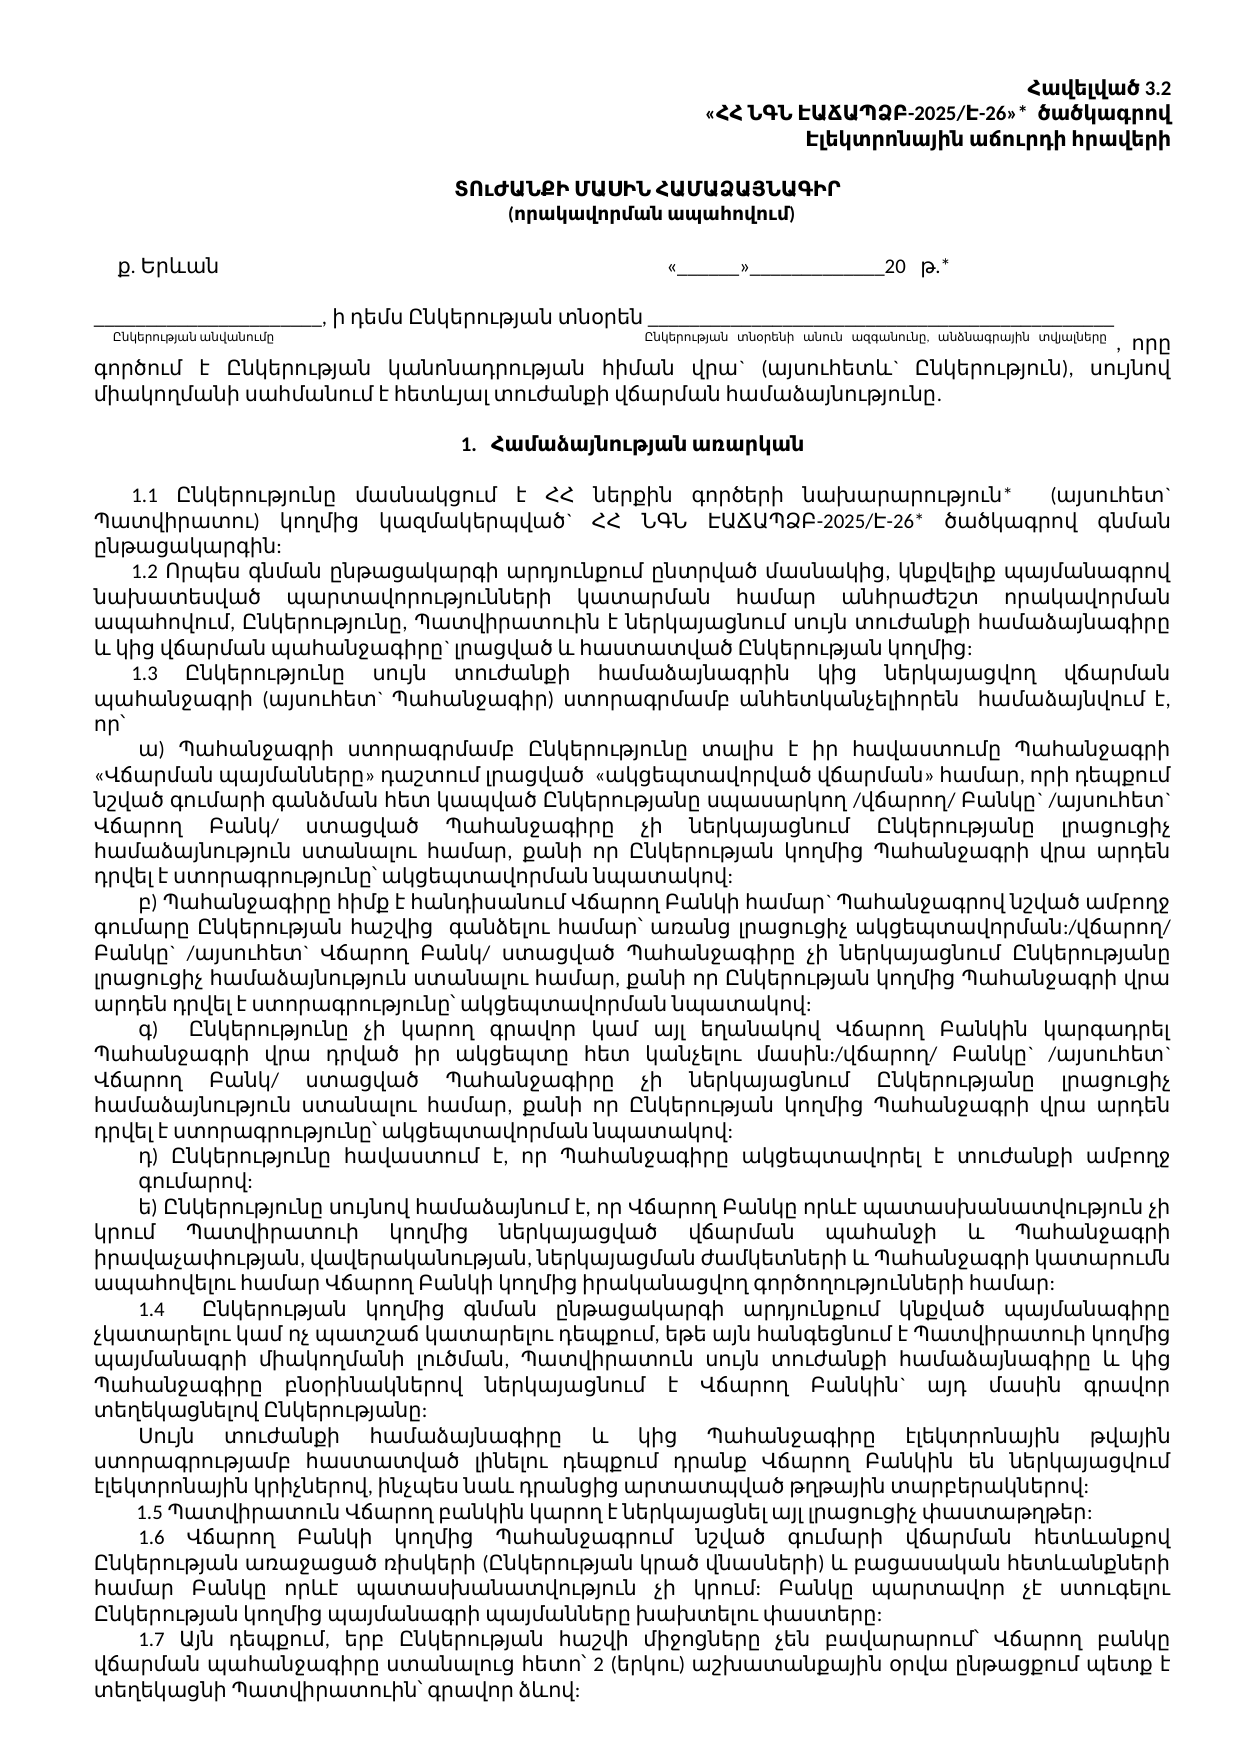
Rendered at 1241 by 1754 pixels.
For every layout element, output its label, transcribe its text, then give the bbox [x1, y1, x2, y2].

text 1.3 Ընկերությունը սույն տուժանքի համաձայնագրին կից ներկայացվող վճարման պահանջագրի (այսուհետ` Պահանջագիր) ստորագրմամբ անհետկանչելիորեն համաձայնվում է, որ՝ [94, 660, 1171, 737]
text ա) Պահանջագրի ստորագրմամբ Ընկերությունը տալիս է իր հավաստումը Պահանջագրի «Վճարման պայմանները» դաշտում լրացված «ակցեպտավորված վճարման» համար, որի դեպքում նշված գումարի գանձման հետ կապված Ընկերությանը սպասարկող /վճարող/ Բանկը` /այսուհետ` Վճարող Բանկ/ ստացված Պահանջագիրը չի ներկայացնում Ընկերությանը լրացուցիչ համաձայնություն ստանալու համար, քանի որ Ընկերության կողմից Պահանջագրի վրա արդեն դրվել է ստորագրությունը՝ ակցեպտավորման նպատակով: [94, 737, 1171, 889]
text ______________________, ի դեմս Ընկերության տնօրեն _____________________________________________ [94, 304, 1171, 330]
text ե) Ընկերությունը սույնով համաձայնում է, որ Վճարող Բանկը որևէ պատասխանատվություն չի կրում Պատվիրատուի կողմից ներկայացված վճարման պահանջի և Պահանջագրի իրավաչափության, վավերականության, ներկայացման ժամկետների և Պահանջագրի կատարումն ապահովելու համար Վճարող Բանկի կողմից իրականացվող գործողությունների համար: [94, 1194, 1171, 1296]
text 1.1 Ընկերությունը մասնակցում է ՀՀ ներքին գործերի նախարարություն* (այսուհետ` Պատվիրատու) կողմից կազմակերպված` ՀՀ ՆԳՆ ԷԱՃԱՊՁԲ-2025/Է-26* ծածկագրով գնման ընթացակարգին: [94, 482, 1171, 559]
text ՏՈւԺԱՆՔԻ ՄԱՍԻՆ ՀԱՄԱՁԱՅՆԱԳԻՐ [94, 177, 1171, 202]
text Ընկերության անվանումը Ընկերության տնօրենի անուն ազգանունը, անձնագրային տվյալները , որը գործում է Ընկերության կանոնադրության հիման վրա` (այսուհետև` Ընկերություն), սույնով միակողմանի սահմանում է հետևյալ տուժանքի վճարման համաձայնությունը. [94, 330, 1171, 406]
text 1.7 Այն դեպքում, երբ Ընկերության հաշվի միջոցները չեն բավարարում՝ Վճարող բանկը վճարման պահանջագիրը ստանալուց հետո՝ 2 (երկու) աշխատանքային օրվա ընթացքում պետք է տեղեկացնի Պատվիրատուին՝ գրավոր ձևով: [94, 1626, 1171, 1702]
text 1.2 Որպես գնման ընթացակարգի արդյունքում ընտրված մասնակից, կնքվելիք պայմանագրով նախատեսված պարտավորությունների կատարման համար անհրաժեշտ որակավորման ապահովում, Ընկերությունը, Պատվիրատուին է ներկայացնում սույն տուժանքի համաձայնագիրը և կից վճարման պահանջագիրը` լրացված և հաստատված Ընկերության կողմից: [94, 559, 1171, 660]
text դ) Ընկերությունը հավաստում է, որ Պահանջագիրը ակցեպտավորել է տուժանքի ամբողջ գումարով: [138, 1143, 1171, 1194]
text «ՀՀ ՆԳՆ ԷԱՃԱՊՁԲ-2025/Է-26»* ծածկագրով [94, 100, 1171, 126]
text բ) Պահանջագիրը հիմք է հանդիսանում Վճարող Բանկի համար` Պահանջագրով նշված ամբողջ գումարը Ընկերության հաշվից գանձելու համար՝ առանց լրացուցիչ ակցեպտավորման:/վճարող/ Բանկը` /այսուհետ` Վճարող Բանկ/ ստացված Պահանջագիրը չի ներկայացնում Ընկերությանը լրացուցիչ համաձայնություն ստանալու համար, քանի որ Ընկերության կողմից Պահանջագրի վրա արդեն դրվել է ստորագրությունը՝ ակցեպտավորման նպատակով: [94, 889, 1171, 1016]
text 1.6 Վճարող Բանկի կողմից Պահանջագրում նշված գումարի վճարման հետևանքով Ընկերության առաջացած ռիսկերի (Ընկերության կրած վնասների) և բացասական հետևանքների համար Բանկը որևէ պատասխանատվություն չի կրում: Բանկը պարտավոր չէ ստուգելու Ընկերության կողմից պայմանագրի պայմանները խախտելու փաստերը: [94, 1524, 1171, 1626]
text Էլեկտրոնային աճուրդի հրավերի [94, 126, 1171, 151]
text Հավելված 3.2 [94, 75, 1171, 100]
text ք. Երևան «______»_____________20 թ.* [94, 254, 1171, 279]
text 1.5 Պատվիրատուն Վճարող բանկին կարող է ներկայացնել այլ լրացուցիչ փաստաթղթեր: [94, 1499, 1171, 1524]
text 1.4 Ընկերության կողմից գնման ընթացակարգի արդյունքում կնքված պայմանագիրը չկատարելու կամ ոչ պատշաճ կատարելու դեպքում, եթե այն հանգեցնում է Պատվիրատուի կողմից պայմանագրի միակողմանի լուծման, Պատվիրատուն սույն տուժանքի համաձայնագիրը և կից Պահանջագիրը բնօրինակներով ներկայացնում է Վճարող Բանկին` այդ մասին գրավոր տեղեկացնելով Ընկերությանը: [94, 1296, 1171, 1423]
text (որակավորման ապահովում) [94, 202, 1171, 225]
text 1. Համաձայնության առարկան [94, 432, 1171, 457]
text Սույն տուժանքի համաձայնագիրը և կից Պահանջագիրը էլեկտրոնային թվային ստորագրությամբ հաստատված լինելու դեպքում դրանք Վճարող Բանկին են ներկայացվում էլեկտրոնային կրիչներով, ինչպես նաև դրանցից արտատպված թղթային տարբերակներով: [94, 1423, 1171, 1499]
text գ) Ընկերությունը չի կարող գրավոր կամ այլ եղանակով Վճարող Բանկին կարգադրել Պահանջագրի վրա դրված իր ակցեպտը հետ կանչելու մասին:/վճարող/ Բանկը` /այսուհետ` Վճարող Բանկ/ ստացված Պահանջագիրը չի ներկայացնում Ընկերությանը լրացուցիչ համաձայնություն ստանալու համար, քանի որ Ընկերության կողմից Պահանջագրի վրա արդեն դրվել է ստորագրությունը՝ ակցեպտավորման նպատակով: [94, 1016, 1171, 1143]
